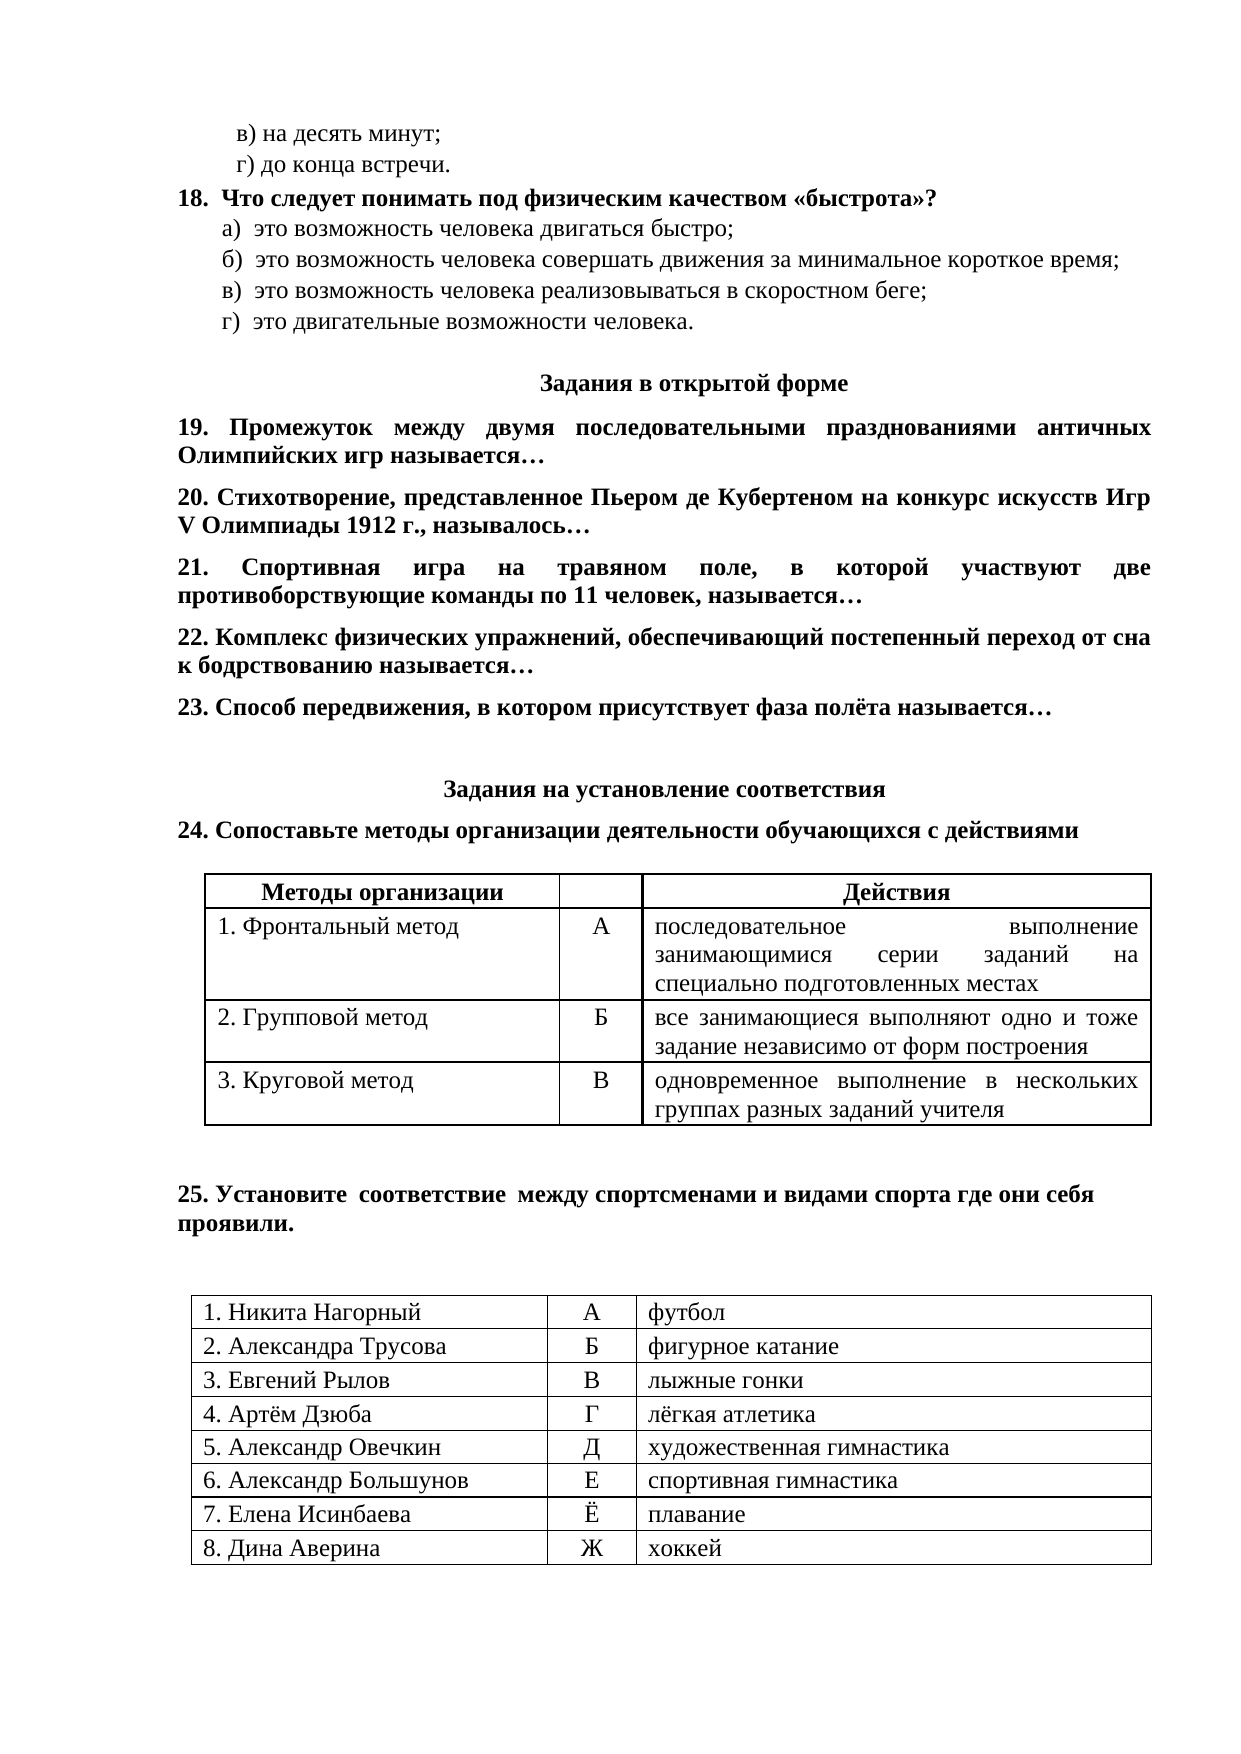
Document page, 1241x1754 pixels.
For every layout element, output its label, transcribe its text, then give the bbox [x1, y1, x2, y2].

text б) это возможность человека совершать движения за минимальное короткое время; [222, 244, 1152, 273]
table_cell 2. Групповой метод [206, 1001, 559, 1061]
table_cell В [548, 1363, 636, 1396]
text 21. Спортивная игра на травяном поле, в которой участвуют две противоборствующие команды по 11 человек, называется… [177, 552, 1152, 609]
table_cell одновременное выполнение в нескольких группах разных заданий учителя [644, 1063, 1150, 1124]
table_cell Б [560, 1001, 641, 1061]
text Задания на установление соответствия [177, 774, 1152, 803]
table_cell Ж [548, 1531, 636, 1564]
table_cell 3. Евгений Рылов [192, 1363, 547, 1396]
text 18. Что следует понимать под физическим качеством «быстрота»? [177, 180, 1152, 213]
text в) на десять минут; [177, 118, 1152, 147]
table_header футбол [637, 1296, 1151, 1328]
table_cell 2. Александра Трусова [192, 1329, 547, 1362]
table_cell В [560, 1063, 641, 1124]
text а) это возможность человека двигаться быстро; [222, 213, 1152, 242]
table_header Методы организации [206, 875, 559, 907]
table_cell Г [548, 1397, 636, 1429]
table_cell последовательное выполнение занимающимися серии заданий на специально подготовленных местах [644, 909, 1150, 998]
table_cell 5. Александр Овечкин [192, 1431, 547, 1462]
table_cell 3. Круговой метод [206, 1063, 559, 1124]
table_cell лёгкая атлетика [637, 1397, 1151, 1429]
text 24. Сопоставьте методы организации деятельности обучающихся с действиями [177, 816, 1152, 844]
table_cell А [560, 909, 641, 998]
table_cell хоккей [637, 1531, 1151, 1564]
table_header 1. Никита Нагорный [192, 1296, 547, 1328]
table_cell Б [548, 1329, 636, 1362]
table_cell 1. Фронтальный метод [206, 909, 559, 998]
table_cell 8. Дина Аверина [192, 1531, 547, 1564]
text 20. Стихотворение, представленное Пьером де Кубертеном на конкурс искусств Игр V Олимпиады 1912 г., называлось… [177, 482, 1152, 539]
table_header А [548, 1296, 636, 1328]
table_cell Е [548, 1464, 636, 1496]
text г) до конца встречи. [177, 149, 1152, 178]
table_cell Ё [548, 1498, 636, 1530]
table_cell 6. Александр Большунов [192, 1464, 547, 1496]
table_cell Д [548, 1431, 636, 1462]
table_cell плавание [637, 1498, 1151, 1530]
table_cell художественная гимнастика [637, 1431, 1151, 1462]
table_cell все занимающиеся выполняют одно и тоже задание независимо от форм построения [644, 1001, 1150, 1061]
text 22. Комплекс физических упражнений, обеспечивающий постепенный переход от сна к бодрствованию называется… [177, 622, 1152, 679]
table_cell спортивная гимнастика [637, 1464, 1151, 1496]
table_cell фигурное катание [637, 1329, 1151, 1362]
text в) это возможность человека реализовываться в скоростном беге; [222, 275, 1152, 304]
table_cell лыжные гонки [637, 1363, 1151, 1396]
text 25. Установите соответствие между спортсменами и видами спорта где они себя проявили. [177, 1179, 1126, 1236]
text г) это двигательные возможности человека. [222, 306, 1152, 335]
table_header Действия [644, 875, 1150, 907]
table_cell 4. Артём Дзюба [192, 1397, 547, 1429]
text 23. Способ передвижения, в котором присутствует фаза полёта называется… [177, 692, 1152, 721]
table_cell 7. Елена Исинбаева [192, 1498, 547, 1530]
text Задания в открытой форме [177, 368, 1152, 397]
text 19. Промежуток между двумя последовательными празднованиями античных Олимпийских игр называется… [177, 412, 1152, 469]
